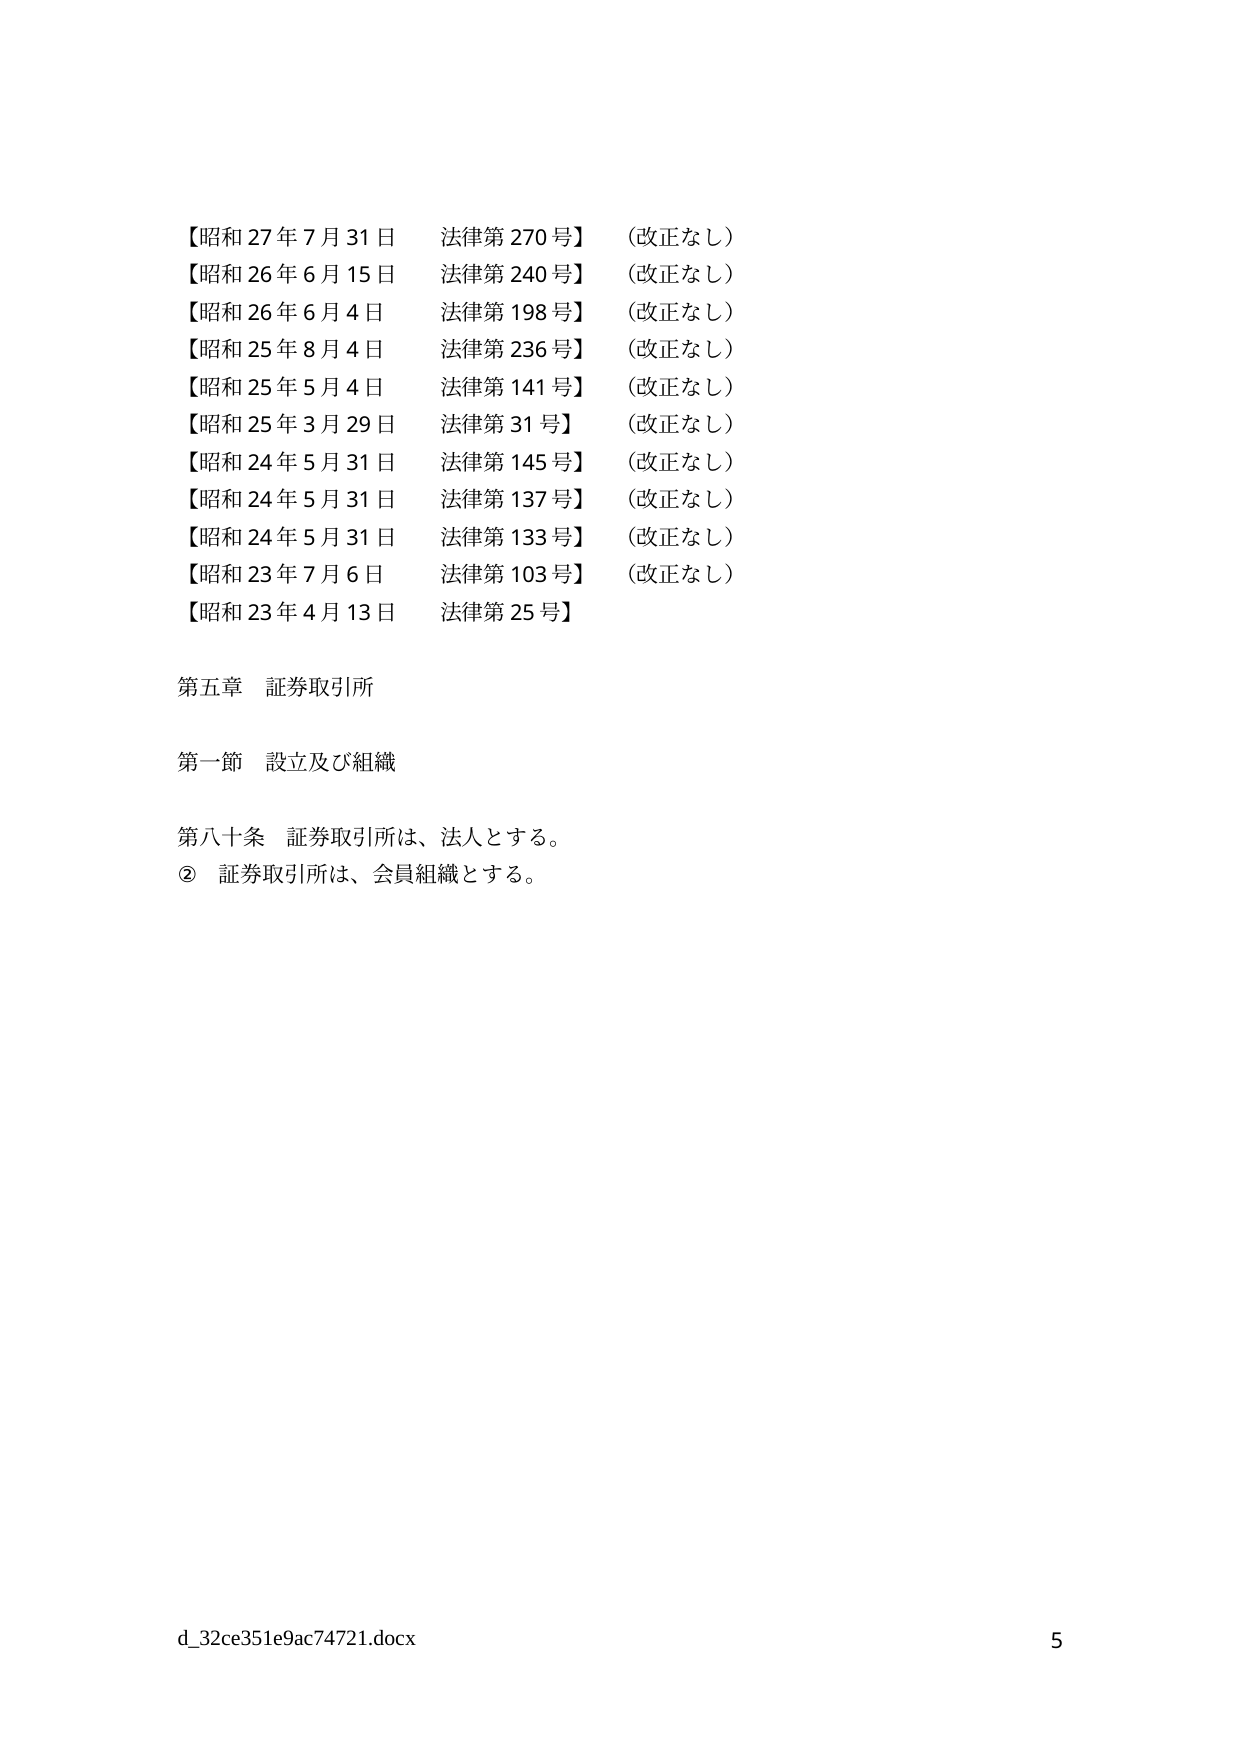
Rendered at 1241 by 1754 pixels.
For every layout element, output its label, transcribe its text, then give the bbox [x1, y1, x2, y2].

text 【昭和25年3月29日 法律第31号】 （改正なし） [177, 404, 1063, 442]
text 【昭和26年6月15日 法律第240号】 （改正なし） [177, 254, 1063, 292]
text 【昭和26年6月4日 法律第198号】 （改正なし） [177, 292, 1063, 329]
text 第五章 証券取引所 [177, 667, 1063, 704]
text 【昭和25年8月4日 法律第236号】 （改正なし） [177, 329, 1063, 367]
text 【昭和23年4月13日 法律第25号】 [177, 592, 1063, 629]
text ② 証券取引所は、会員組織とする。 [177, 854, 1063, 892]
text 【昭和24年5月31日 法律第137号】 （改正なし） [177, 479, 1063, 517]
text 【昭和23年7月6日 法律第103号】 （改正なし） [177, 554, 1063, 592]
text 【昭和25年5月4日 法律第141号】 （改正なし） [177, 367, 1063, 404]
text 【昭和24年5月31日 法律第145号】 （改正なし） [177, 442, 1063, 479]
text 第八十条 証券取引所は、法人とする。 [177, 817, 1063, 854]
text 第一節 設立及び組織 [177, 742, 1063, 779]
text 【昭和27年7月31日 法律第270号】 （改正なし） [177, 217, 1063, 254]
text 【昭和24年5月31日 法律第133号】 （改正なし） [177, 517, 1063, 554]
